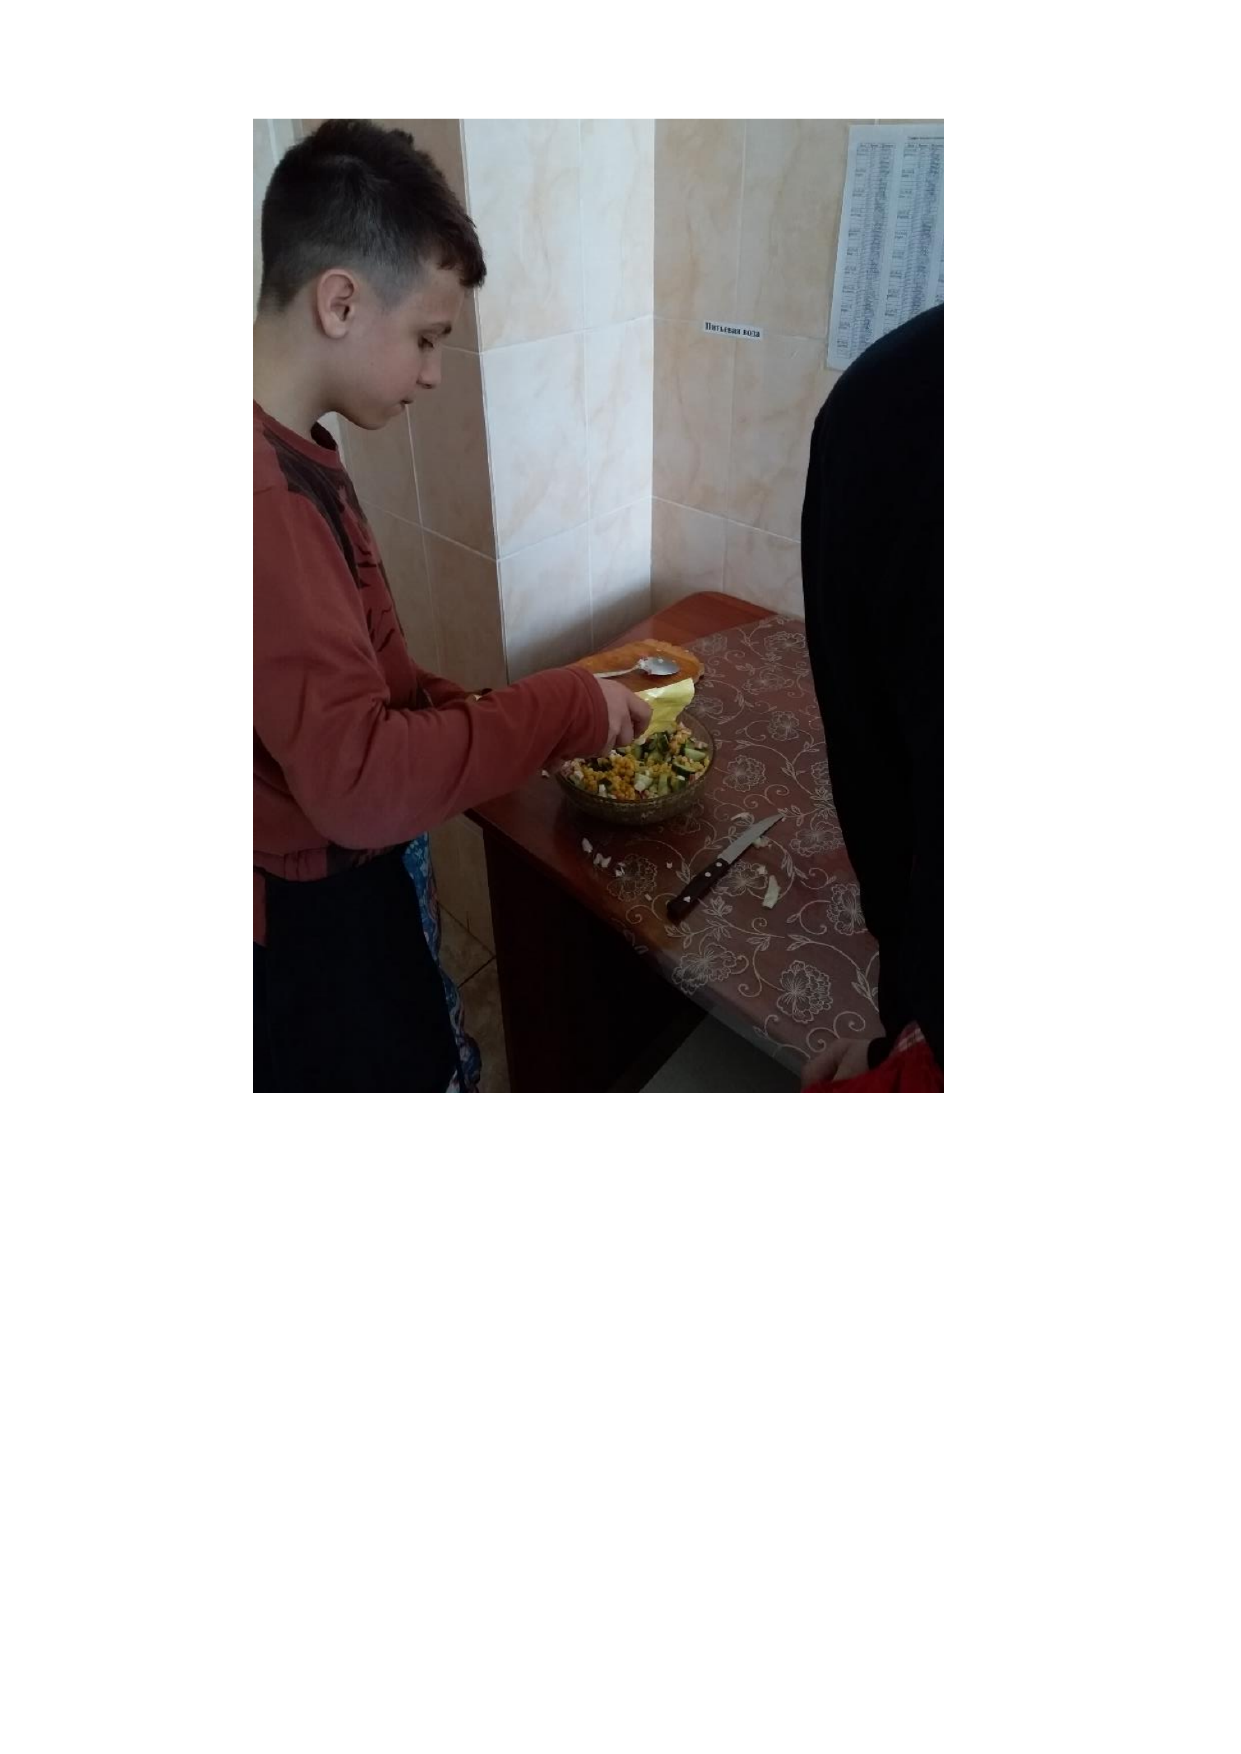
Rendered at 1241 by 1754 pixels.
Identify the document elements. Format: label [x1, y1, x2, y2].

picture [253, 120, 944, 1093]
